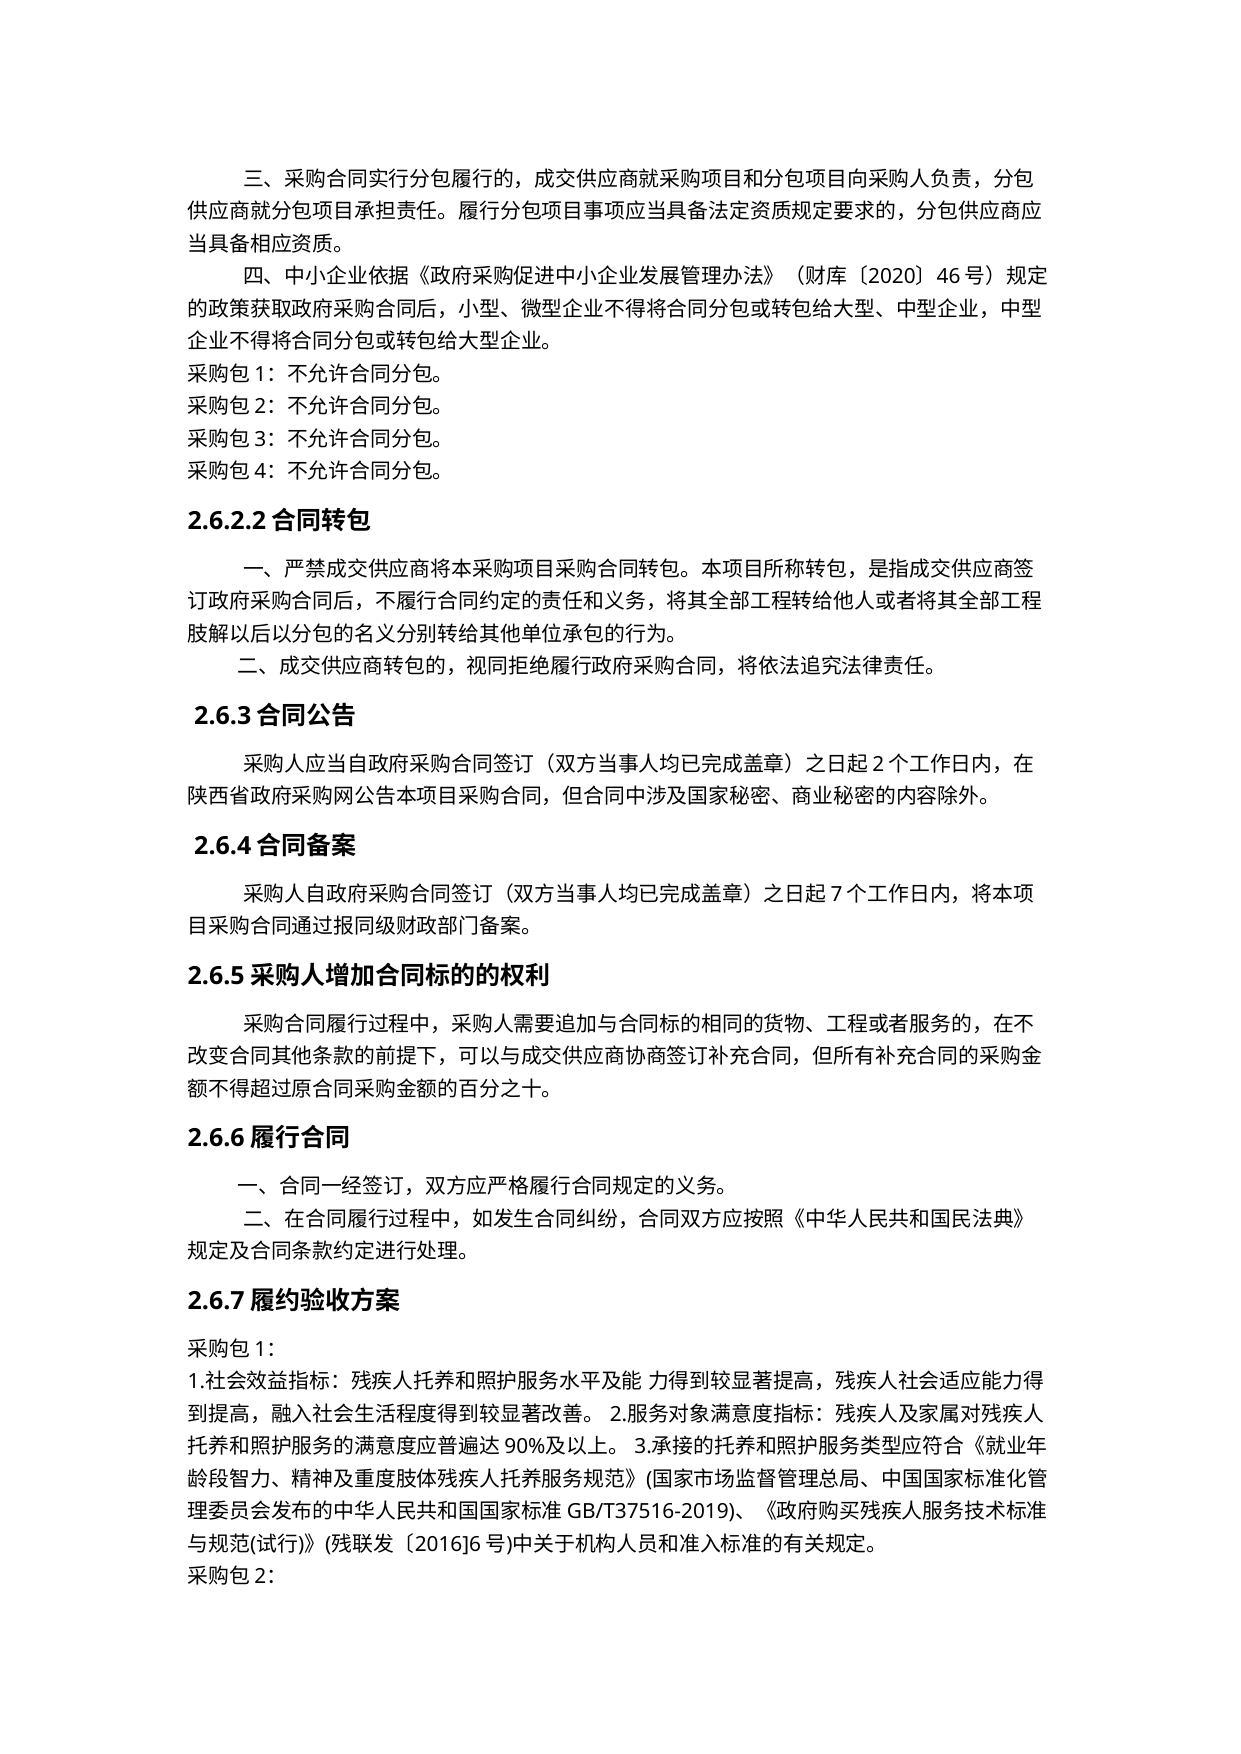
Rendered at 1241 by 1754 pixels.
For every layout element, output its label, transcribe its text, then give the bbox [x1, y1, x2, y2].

text 采购包4：不允许合同分包。 [187, 454, 1053, 487]
text 2.6.3合同公告 [187, 682, 1053, 747]
text 二、在合同履行过程中，如发生合同纠纷，合同双方应按照《中华人民共和国民法典》规定及合同条款约定进行处理。 [187, 1202, 1053, 1267]
text 二、成交供应商转包的，视同拒绝履行政府采购合同，将依法追究法律责任。 [187, 649, 1053, 682]
text 四、中小企业依据《政府采购促进中小企业发展管理办法》（财库〔2020〕46号）规定的政策获取政府采购合同后，小型、微型企业不得将合同分包或转包给大型、中型企业，中型企业不得将合同分包或转包给大型企业。 [187, 259, 1053, 357]
text 2.6.2.2合同转包 [187, 487, 1053, 552]
text 采购合同履行过程中，采购人需要追加与合同标的相同的货物、工程或者服务的，在不改变合同其他条款的前提下，可以与成交供应商协商签订补充合同，但所有补充合同的采购金额不得超过原合同采购金额的百分之十。 [187, 1007, 1053, 1104]
text 三、采购合同实行分包履行的，成交供应商就采购项目和分包项目向采购人负责，分包供应商就分包项目承担责任。履行分包项目事项应当具备法定资质规定要求的，分包供应商应当具备相应资质。 [187, 162, 1053, 259]
text 采购人自政府采购合同签订（双方当事人均已完成盖章）之日起7个工作日内，将本项目采购合同通过报同级财政部门备案。 [187, 877, 1053, 942]
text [187, 1364, 1053, 1559]
text 采购包2： [187, 1559, 1053, 1592]
text 2.6.6履行合同 [187, 1104, 1053, 1169]
text 采购包1： [187, 1332, 1053, 1364]
text 采购包3：不允许合同分包。 [187, 422, 1053, 454]
text 采购人应当自政府采购合同签订（双方当事人均已完成盖章）之日起2个工作日内，在陕西省政府采购网公告本项目采购合同，但合同中涉及国家秘密、商业秘密的内容除外。 [187, 747, 1053, 812]
text 2.6.4合同备案 [187, 812, 1053, 877]
text 采购包2：不允许合同分包。 [187, 389, 1053, 422]
text 采购包1：不允许合同分包。 [187, 357, 1053, 389]
text 一、严禁成交供应商将本采购项目采购合同转包。本项目所称转包，是指成交供应商签订政府采购合同后，不履行合同约定的责任和义务，将其全部工程转给他人或者将其全部工程肢解以后以分包的名义分别转给其他单位承包的行为。 [187, 552, 1053, 649]
text 2.6.5采购人增加合同标的的权利 [187, 942, 1053, 1007]
text 一、合同一经签订，双方应严格履行合同规定的义务。 [187, 1169, 1053, 1202]
text 2.6.7履约验收方案 [187, 1267, 1053, 1332]
